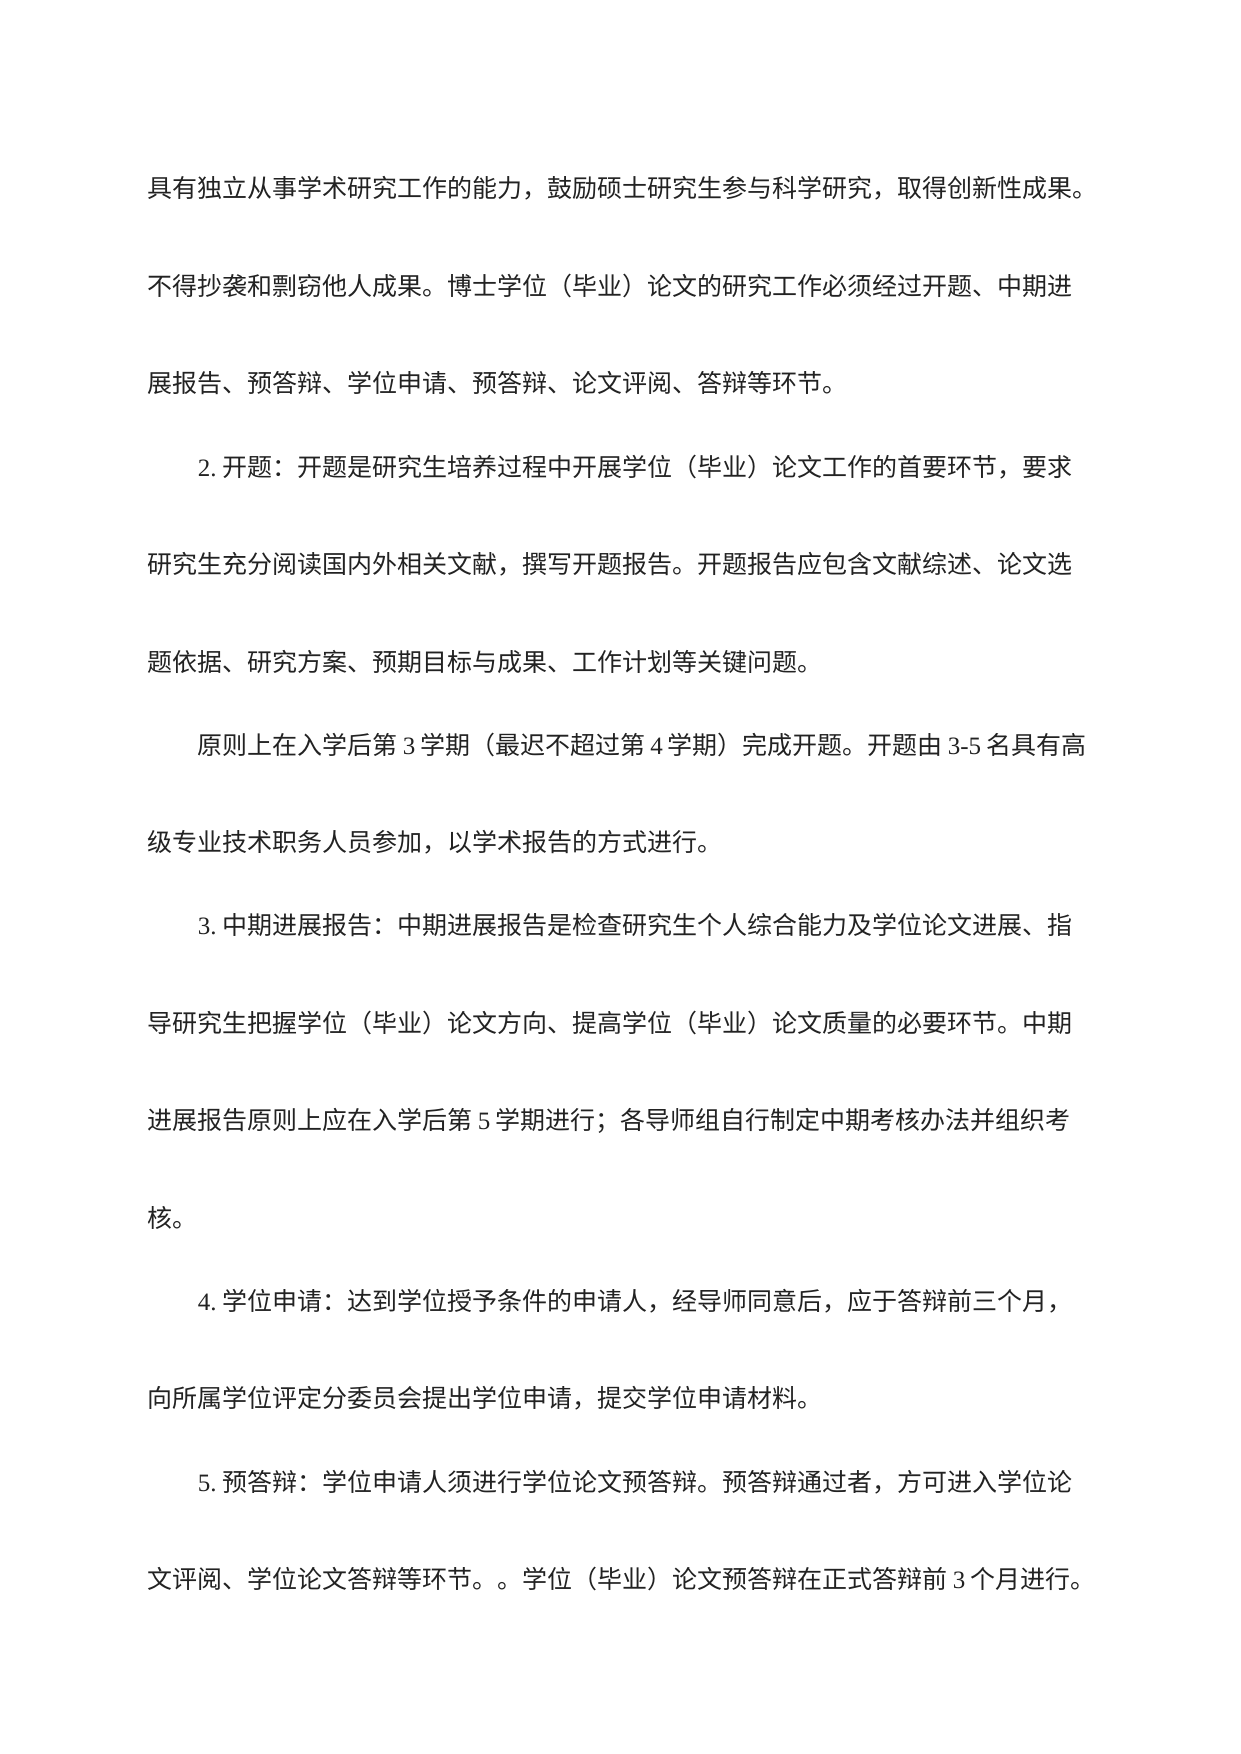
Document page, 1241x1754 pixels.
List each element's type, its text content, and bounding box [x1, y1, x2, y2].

text 3. 中期进展报告：中期进展报告是检查研究生个人综合能力及学位论文进展、指导研究生把握学位（毕业）论文方向、提高学位（毕业）论文质量的必要环节。中期进展报告原则上应在入学后第5学期进行；各导师组自行制定中期考核办法并组织考核。 [148, 891, 1092, 1249]
text 2. 开题：开题是研究生培养过程中开展学位（毕业）论文工作的首要环节，要求研究生充分阅读国内外相关文献，撰写开题报告。开题报告应包含文献综述、论文选题依据、研究方案、预期目标与成果、工作计划等关键问题。 [148, 433, 1092, 693]
text 4. 学位申请：达到学位授予条件的申请人，经导师同意后，应于答辩前三个月，向所属学位评定分委员会提出学位申请，提交学位申请材料。 [148, 1267, 1092, 1429]
text 原则上在入学后第3学期（最迟不超过第4学期）完成开题。开题由3-5名具有高级专业技术职务人员参加，以学术报告的方式进行。 [148, 711, 1092, 873]
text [148, 154, 1092, 414]
text 5. 预答辩：学位申请人须进行学位论文预答辩。预答辩通过者，方可进入学位论文评阅、学位论文答辩等环节。。学位（毕业）论文预答辩在正式答辩前3个月进行。 [148, 1448, 1092, 1610]
